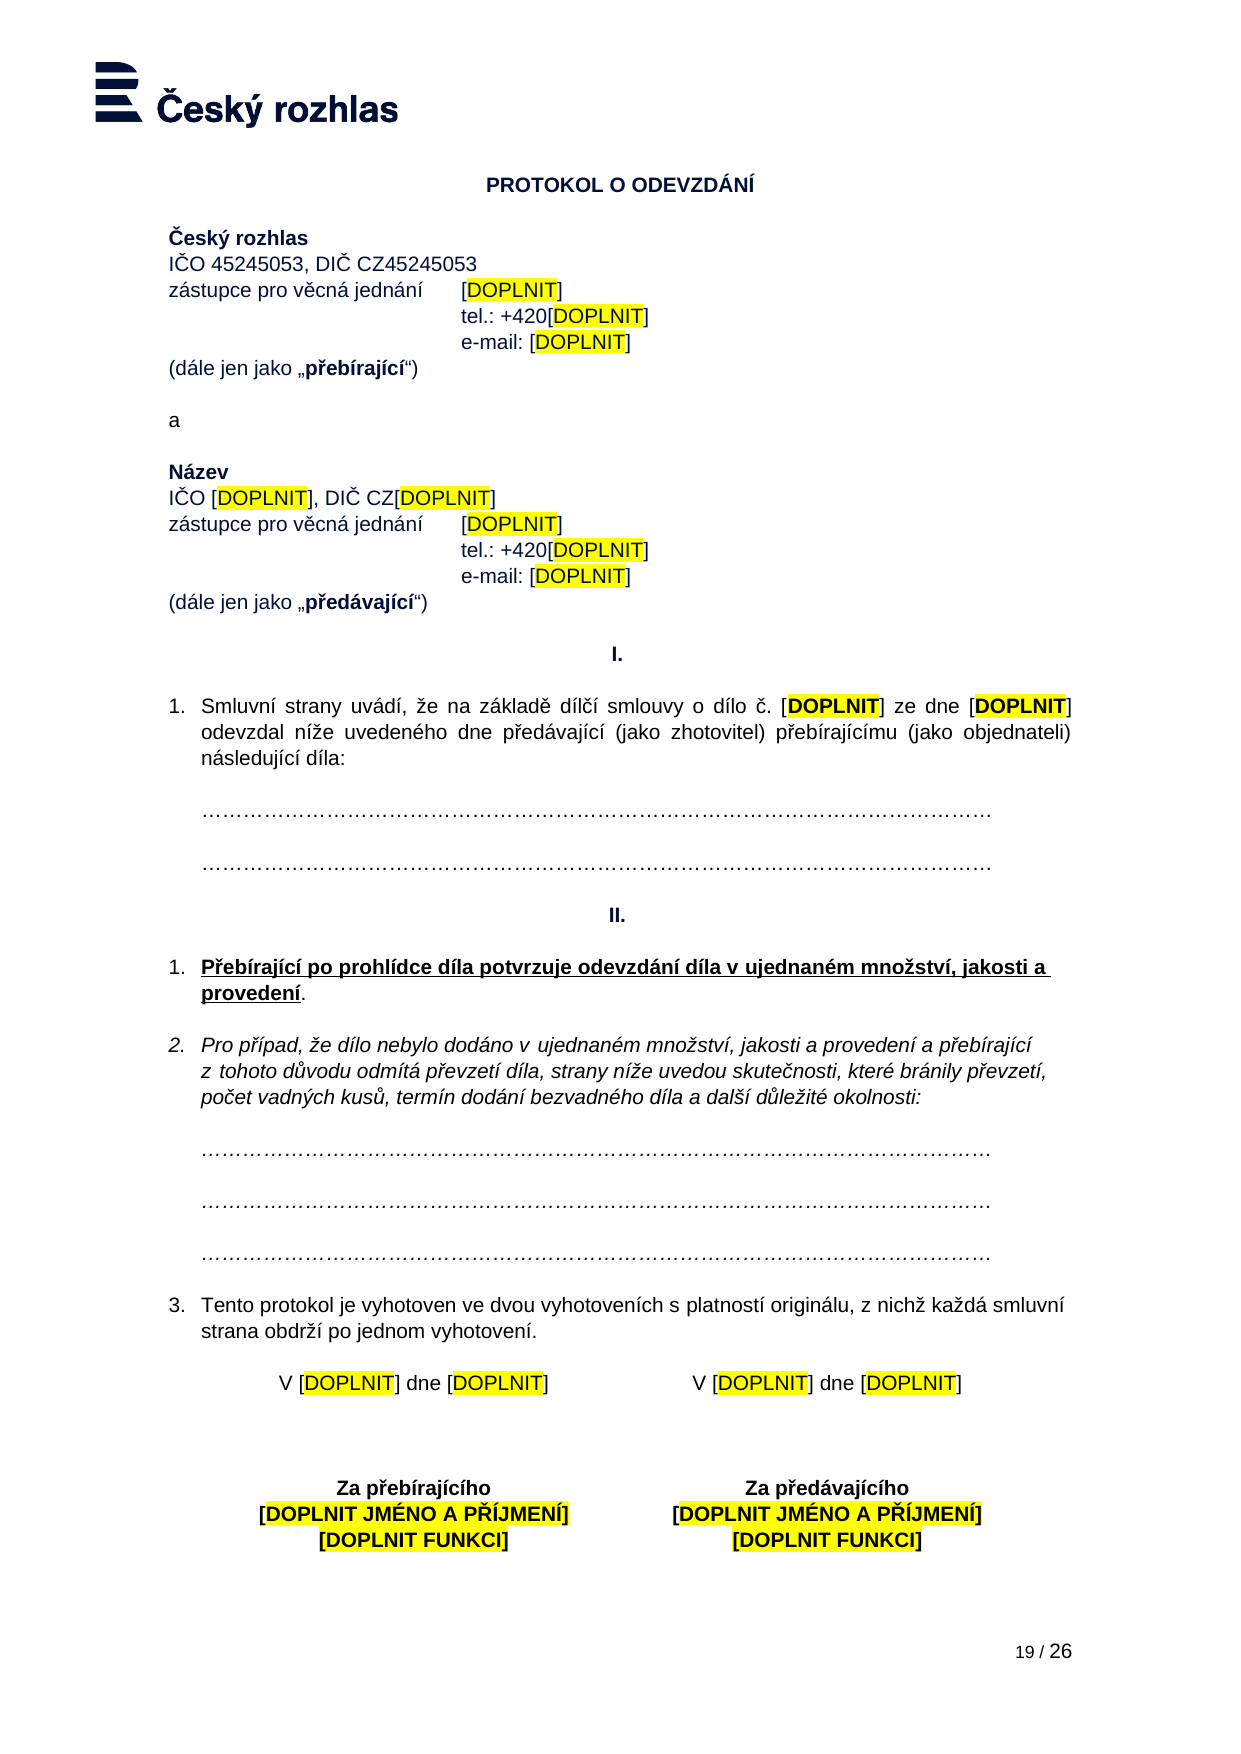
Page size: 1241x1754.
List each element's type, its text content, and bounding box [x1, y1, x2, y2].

table_header V [DOPLNIT] dne [DOPLNIT] [621, 1370, 1033, 1396]
table_cell Za předávajícího [DOPLNIT JMÉNO A PŘÍJMENÍ] [DOPLNIT FUNKCI] [621, 1396, 1033, 1552]
text (dále jen jako „přebírající“) [168, 354, 1072, 380]
list …………………………………………………………………………………………………… [201, 797, 1072, 823]
subtitle …………………………………………………………………………………………………… [168, 1188, 1072, 1214]
list Smluvní strany uvádí, že na základě dílčí smlouvy o dílo č. [DOPLNIT] ze dne [DOPLNIT] odevzdal níže uvedeného dne předávající (jako zhotovitel) přebírajícímu (jako objednateli) následující díla: [168, 693, 1072, 771]
text a [168, 406, 1072, 432]
text zástupce pro věcná jednání [DOPLNIT] [168, 276, 1072, 302]
subtitle …………………………………………………………………………………………………… [201, 1240, 1072, 1266]
text (dále jen jako „předávající“) [168, 589, 1072, 615]
text IČO 45245053, DIČ CZ45245053 [168, 250, 1072, 276]
text tel.: +420[DOPLNIT] [168, 302, 1072, 328]
text tel.: +420[DOPLNIT] [168, 537, 1072, 563]
picture [95, 62, 398, 128]
text IČO [DOPLNIT], DIČ CZ[DOPLNIT] [168, 484, 1072, 511]
text Název [168, 458, 1072, 484]
text e-mail: [DOPLNIT] [168, 563, 1072, 589]
text PROTOKOL O ODEVZDÁNÍ [168, 172, 1072, 198]
list Pro případ, že dílo nebylo dodáno v ujednaném množství, jakosti a provedení a přebírající z tohoto důvodu odmítá převzetí díla, strany níže uvedou skutečnosti, které bránily převzetí, počet vadných kusů, termín dodání bezvadného díla a další důležité okolnosti: [168, 1031, 1072, 1109]
text Český rozhlas [168, 224, 1072, 250]
list Přebírající po prohlídce díla potvrzuje odevzdání díla v ujednaném množství, jakosti a provedení. [168, 953, 1072, 1005]
list …………………………………………………………………………………………………… [201, 849, 1072, 875]
text e-mail: [DOPLNIT] [168, 328, 1072, 354]
text zástupce pro věcná jednání [DOPLNIT] [168, 511, 1072, 537]
list Tento protokol je vyhotoven ve dvou vyhotoveních s platností originálu, z nichž každá smluvní strana obdrží po jednom vyhotovení. [168, 1292, 1072, 1344]
table_header V [DOPLNIT] dne [DOPLNIT] [207, 1370, 621, 1396]
subtitle …………………………………………………………………………………………………… [168, 1136, 1072, 1162]
table_cell Za přebírajícího [DOPLNIT JMÉNO A PŘÍJMENÍ] [DOPLNIT FUNKCI] [207, 1396, 621, 1552]
